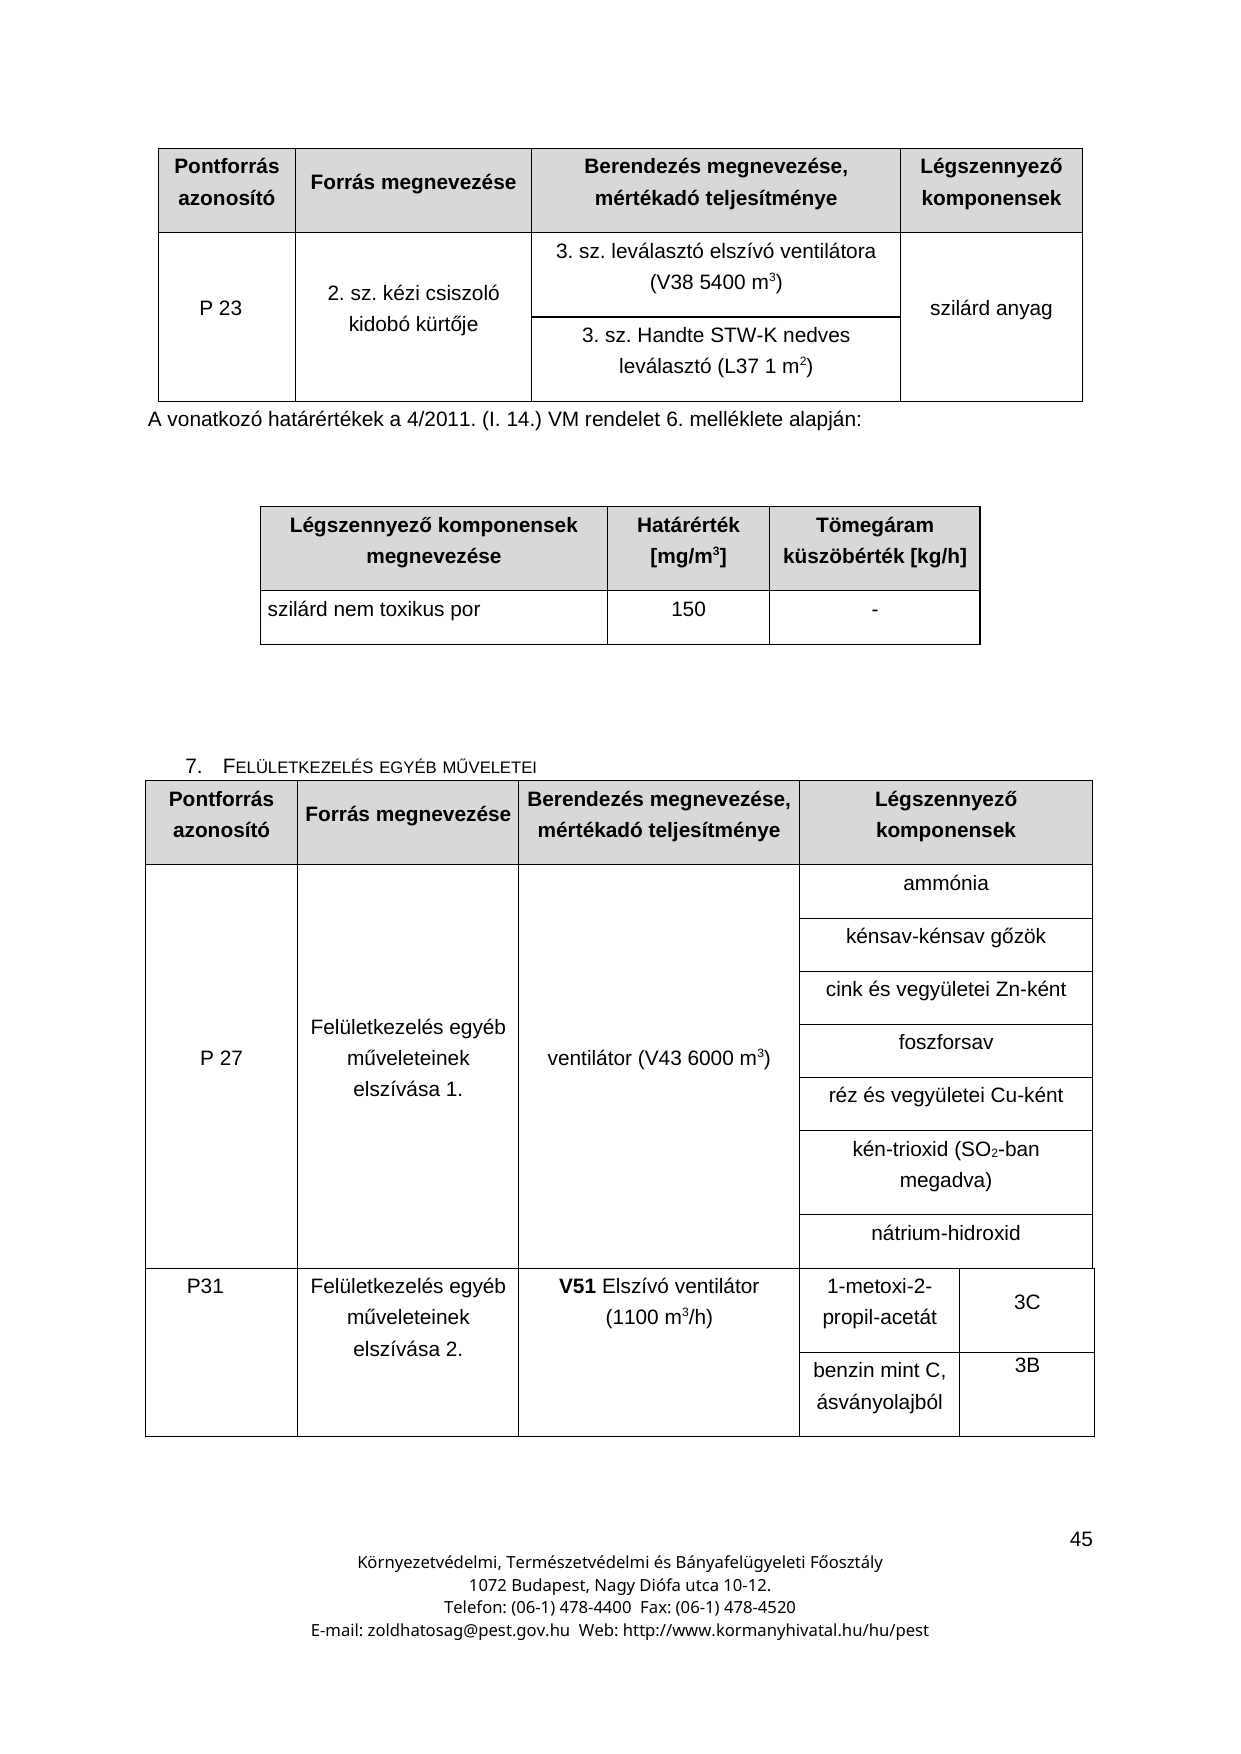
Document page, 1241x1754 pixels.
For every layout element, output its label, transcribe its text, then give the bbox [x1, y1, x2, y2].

table_header Berendezés megnevezése, mértékadó teljesítménye [532, 149, 900, 232]
table_cell kén-trioxid (SO2-ban megadva) [800, 1131, 1092, 1214]
table_cell ammónia [800, 865, 1092, 917]
table_cell kénsav-kénsav gőzök [800, 919, 1092, 971]
table_cell P 23 [192, 233, 295, 401]
table_header Pontforrás azonosító [146, 781, 297, 864]
table_cell 3. sz. Handte STW-K nedves leválasztó (L37 1 m2) [532, 318, 900, 401]
table_cell V51 Elszívó ventilátor (1100 m3/h) [519, 1269, 799, 1436]
list Felületkezelés egyéb műveletei [185, 749, 1093, 780]
table_cell 3. sz. leválasztó elszívó ventilátora (V38 5400 m3) [532, 233, 900, 316]
table_header Forrás megnevezése [296, 149, 531, 232]
table_cell nátrium-hidroxid [800, 1215, 1092, 1267]
table_cell benzin mint C, ásványolajból [800, 1353, 959, 1436]
table_header Pontforrás azonosító [159, 149, 295, 232]
table_header Légszennyező komponensek [800, 781, 1092, 864]
table_header Határérték [mg/m3] [608, 507, 769, 590]
table_header Légszennyező komponensek megnevezése [261, 507, 607, 590]
table_cell [146, 1269, 179, 1436]
table_cell foszforsav [800, 1025, 1092, 1077]
table_header Légszennyező komponensek [901, 149, 1082, 232]
table_cell szilárd anyag [901, 233, 1082, 401]
table_cell P31 [179, 1269, 297, 1436]
table_cell 2. sz. kézi csiszoló kidobó kürtője [296, 233, 531, 401]
text A vonatkozó határértékek a 4/2011. (I. 14.) VM rendelet 6. melléklete alapján: [148, 402, 1093, 433]
table_cell 150 [608, 591, 769, 643]
table_cell [159, 233, 192, 401]
table_cell Felületkezelés egyéb műveleteinek elszívása 1. [298, 865, 518, 1267]
table_cell ventilátor (V43 6000 m3) [519, 865, 799, 1267]
table_cell cink és vegyületei Zn-ként [800, 972, 1092, 1024]
table_header Forrás megnevezése [298, 781, 518, 864]
table_cell 3B [960, 1353, 1094, 1436]
table_cell 3C [960, 1269, 1094, 1352]
table_cell réz és vegyületei Cu-ként [800, 1078, 1092, 1130]
table_header Tömegáram küszöbérték [kg/h] [770, 507, 979, 590]
table_cell P 27 [146, 865, 297, 1267]
table_cell Felületkezelés egyéb műveleteinek elszívása 2. [298, 1269, 518, 1436]
table_cell - [770, 591, 979, 643]
table_header Berendezés megnevezése, mértékadó teljesítménye [519, 781, 799, 864]
table_cell szilárd nem toxikus por [261, 591, 607, 643]
table_cell 1-metoxi-2-propil-acetát [800, 1269, 959, 1352]
